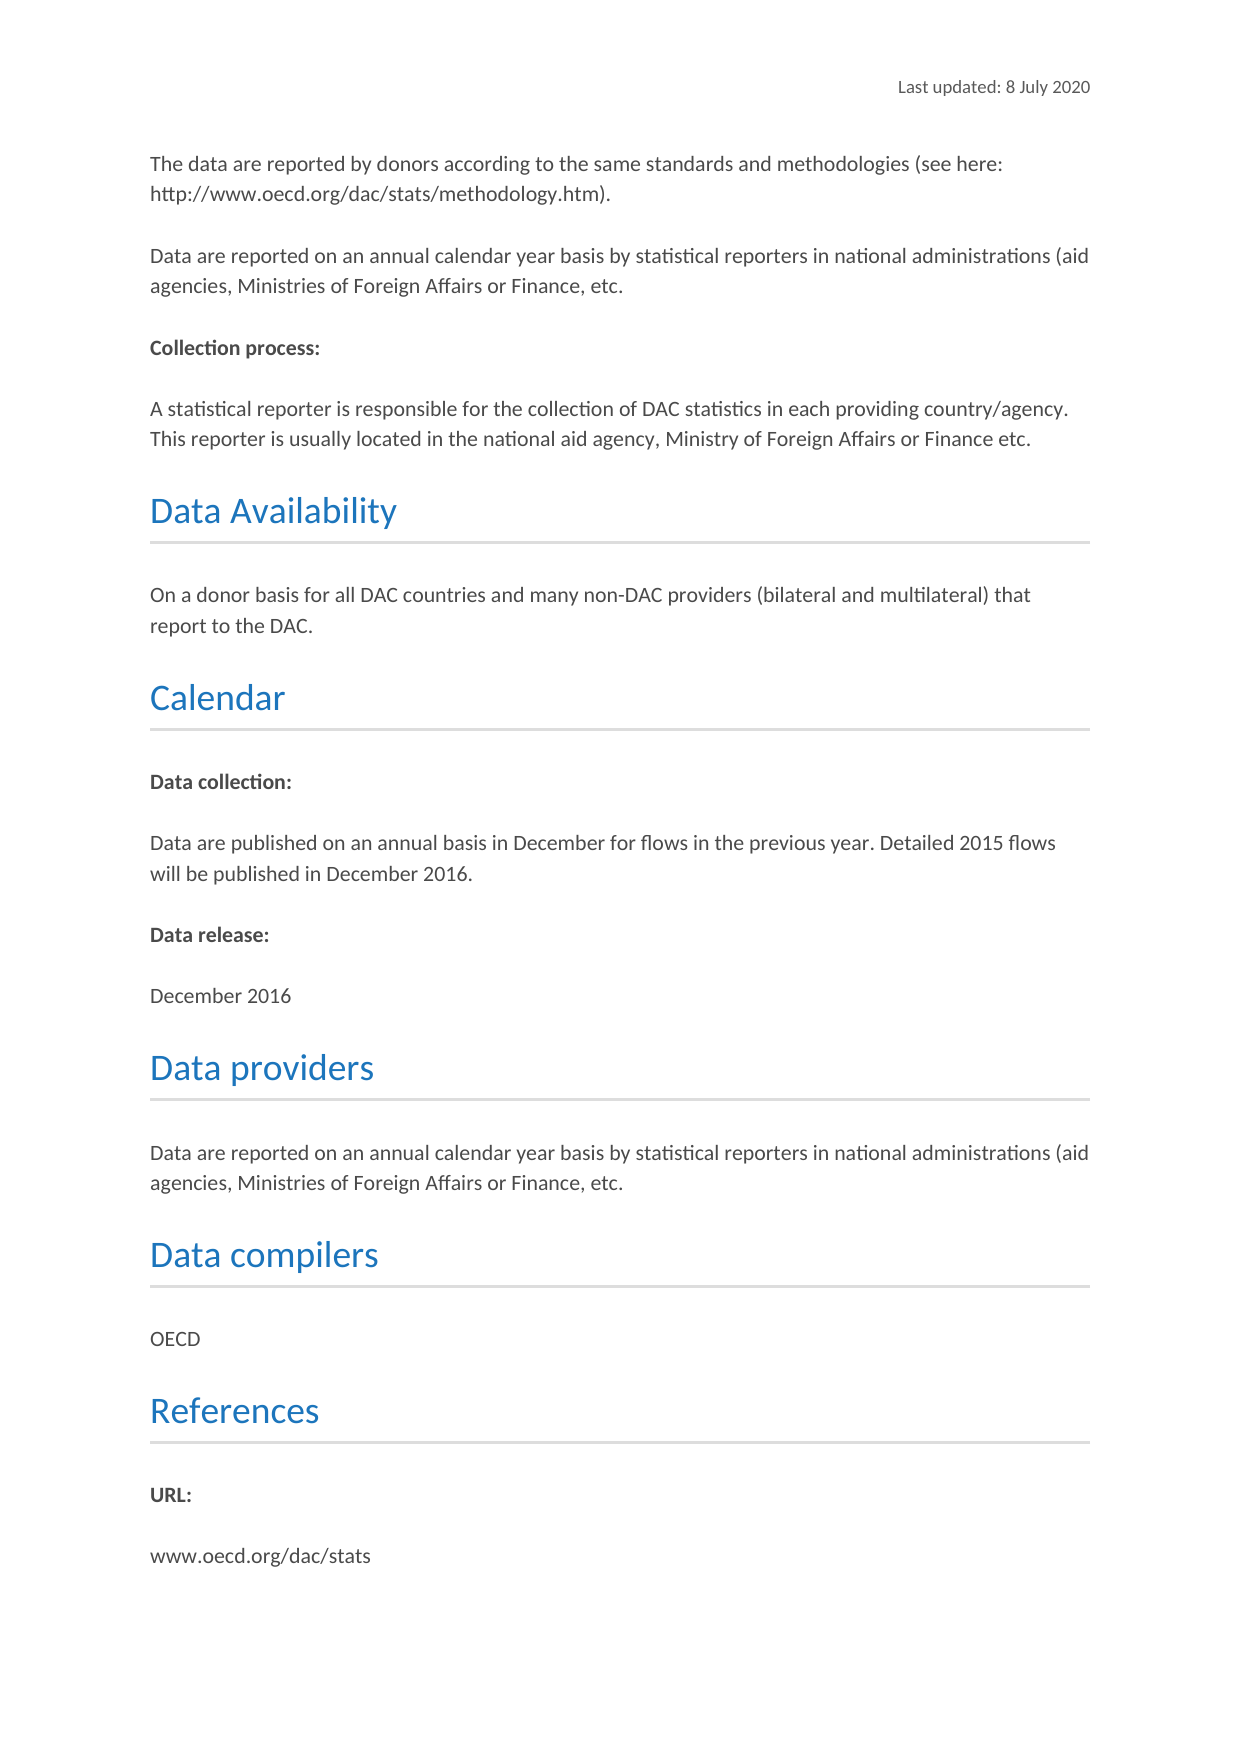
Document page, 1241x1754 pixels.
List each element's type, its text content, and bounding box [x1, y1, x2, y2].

text References [150, 1387, 1090, 1441]
text URL: [150, 1481, 1090, 1508]
text Data release: [150, 921, 1090, 948]
text www.oecd.org/dac/stats [150, 1543, 1090, 1569]
text Data are reported on an annual calendar year basis by statistical reporters in national administrations (aid agencies, Ministries of Foreign Affairs or Finance, etc. [150, 1139, 1090, 1196]
text Calendar [150, 673, 1090, 728]
text Data providers [150, 1044, 1090, 1098]
text OECD [150, 1325, 1090, 1352]
text Data are published on an annual basis in December for flows in the previous year. Detailed 2015 flows will be published in December 2016. [150, 829, 1090, 887]
text On a donor basis for all DAC countries and many non-DAC providers (bilateral and multilateral) that report to the DAC. [150, 582, 1090, 639]
text The data are reported by donors according to the same standards and methodologies (see here: http://www.oecd.org/dac/stats/methodology.htm). [150, 150, 1090, 207]
text Data compilers [150, 1231, 1090, 1285]
text Data collection: [150, 768, 1090, 795]
text December 2016 [150, 983, 1090, 1009]
text A statistical reporter is responsible for the collection of DAC statistics in each providing country/agency. This reporter is usually located in the national aid agency, Ministry of Foreign Affairs or Finance etc. [150, 395, 1090, 452]
text Collection process: [150, 334, 1090, 360]
text Data are reported on an annual calendar year basis by statistical reporters in national administrations (aid agencies, Ministries of Foreign Affairs or Finance, etc. [150, 242, 1090, 299]
text Data Availability [150, 487, 1090, 541]
